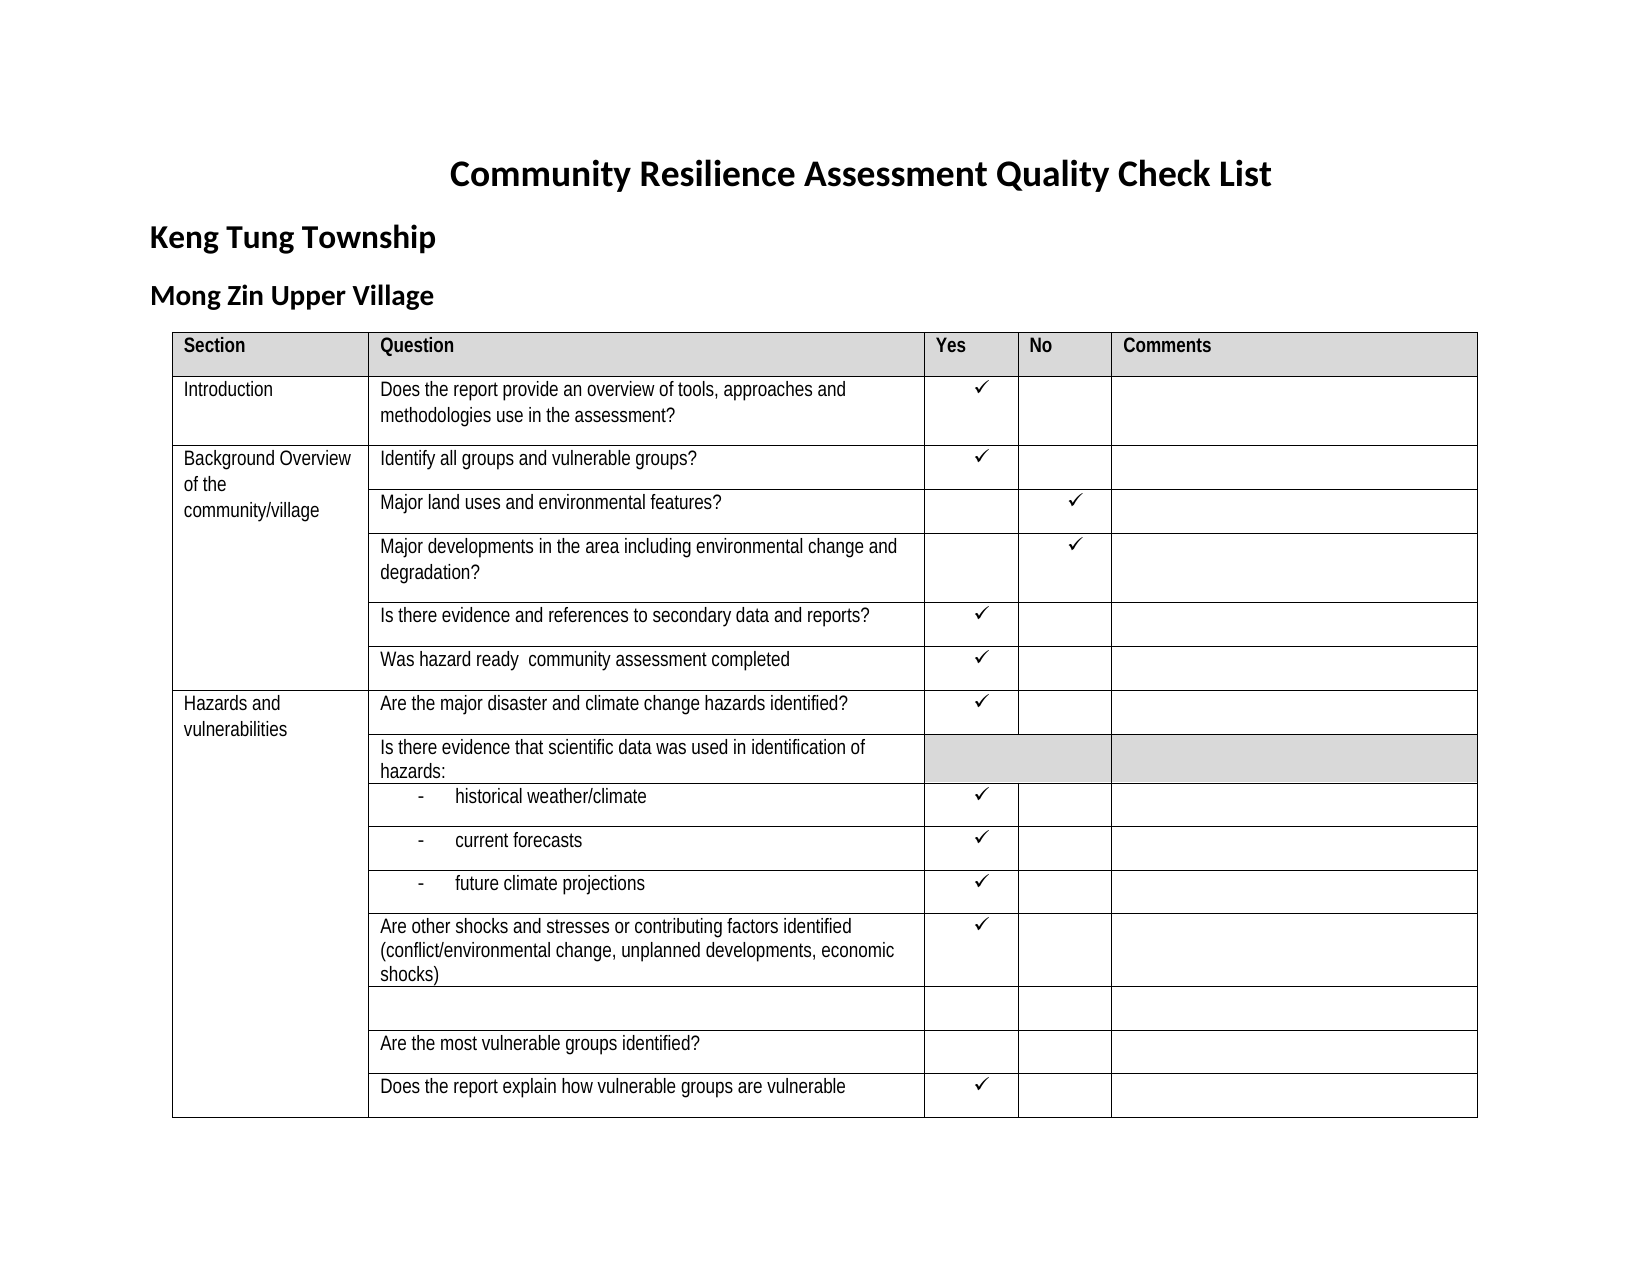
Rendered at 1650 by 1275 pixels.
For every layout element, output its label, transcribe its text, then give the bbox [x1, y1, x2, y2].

table_cell Does the report provide an overview of tools, approaches and methodologies use in the assessment? [369, 377, 924, 445]
table_cell [1019, 647, 1111, 690]
table_cell [1019, 534, 1111, 602]
table_cell [1019, 490, 1111, 533]
table_header No [1019, 333, 1111, 376]
table_cell historical weather/climate [369, 784, 924, 826]
table_cell [1112, 446, 1477, 489]
table_cell [925, 377, 1018, 445]
table_cell [1112, 914, 1477, 986]
table_cell [925, 871, 1018, 913]
table_cell [925, 603, 1018, 646]
table_cell Are other shocks and stresses or contributing factors identified (conflict/environmental change, unplanned developments, economic shocks) [369, 914, 924, 986]
table_cell Hazards and vulnerabilities [173, 691, 368, 1117]
table_cell Background Overview of the community/village [173, 446, 368, 690]
table_cell Was hazard ready community assessment completed [369, 647, 924, 690]
table_cell [1112, 691, 1477, 733]
table_cell [1112, 871, 1477, 913]
table_cell [1019, 827, 1111, 869]
table_cell Major land uses and environmental features? [369, 490, 924, 533]
table_cell [1019, 784, 1111, 826]
table_cell [1019, 691, 1111, 733]
table_cell [1019, 871, 1111, 913]
table_cell [369, 987, 924, 1029]
table_cell [925, 735, 1111, 782]
table_cell [1112, 490, 1477, 533]
table_cell current forecasts [369, 827, 924, 869]
table_cell [1112, 1074, 1477, 1117]
table_cell [925, 827, 1018, 869]
table_cell [925, 1074, 1018, 1117]
table_cell [1019, 377, 1111, 445]
table_header Comments [1112, 333, 1477, 376]
table_cell [925, 914, 1018, 986]
table_cell Introduction [173, 377, 368, 445]
table_cell [925, 784, 1018, 826]
table_cell [1112, 603, 1477, 646]
table_cell [1112, 827, 1477, 869]
table_cell [1019, 603, 1111, 646]
table_header Section [173, 333, 368, 376]
table_cell Are the most vulnerable groups identified? [369, 1031, 924, 1073]
table_cell [925, 691, 1018, 733]
table_cell future climate projections [369, 871, 924, 913]
table_cell [925, 490, 1018, 533]
table_cell [1112, 1031, 1477, 1073]
table_cell [925, 1031, 1018, 1073]
table_cell [1019, 446, 1111, 489]
table_cell [1112, 647, 1477, 690]
table_cell [925, 647, 1018, 690]
table_cell [925, 446, 1018, 489]
table_cell [1112, 534, 1477, 602]
table_cell [1112, 987, 1477, 1029]
text Community Resilience Assessment Quality Check List [150, 150, 1500, 196]
table_cell Does the report explain how vulnerable groups are vulnerable [369, 1074, 924, 1117]
table_cell Is there evidence and references to secondary data and reports? [369, 603, 924, 646]
table_cell Identify all groups and vulnerable groups? [369, 446, 924, 489]
table_header Question [369, 333, 924, 376]
table_header Yes [925, 333, 1018, 376]
table_cell [925, 987, 1018, 1029]
table_cell Is there evidence that scientific data was used in identification of hazards: [369, 735, 924, 782]
table_cell [1112, 784, 1477, 826]
table_cell [925, 534, 1018, 602]
table_cell [1112, 735, 1477, 782]
text Mong Zin Upper Village [150, 277, 1500, 312]
table_cell [1019, 1031, 1111, 1073]
table_cell Are the major disaster and climate change hazards identified? [369, 691, 924, 733]
text Keng Tung Township [150, 216, 1500, 257]
table_cell Major developments in the area including environmental change and degradation? [369, 534, 924, 602]
table_cell [1112, 377, 1477, 445]
table_cell [1019, 987, 1111, 1029]
table_cell [1019, 914, 1111, 986]
table_cell [1019, 1074, 1111, 1117]
